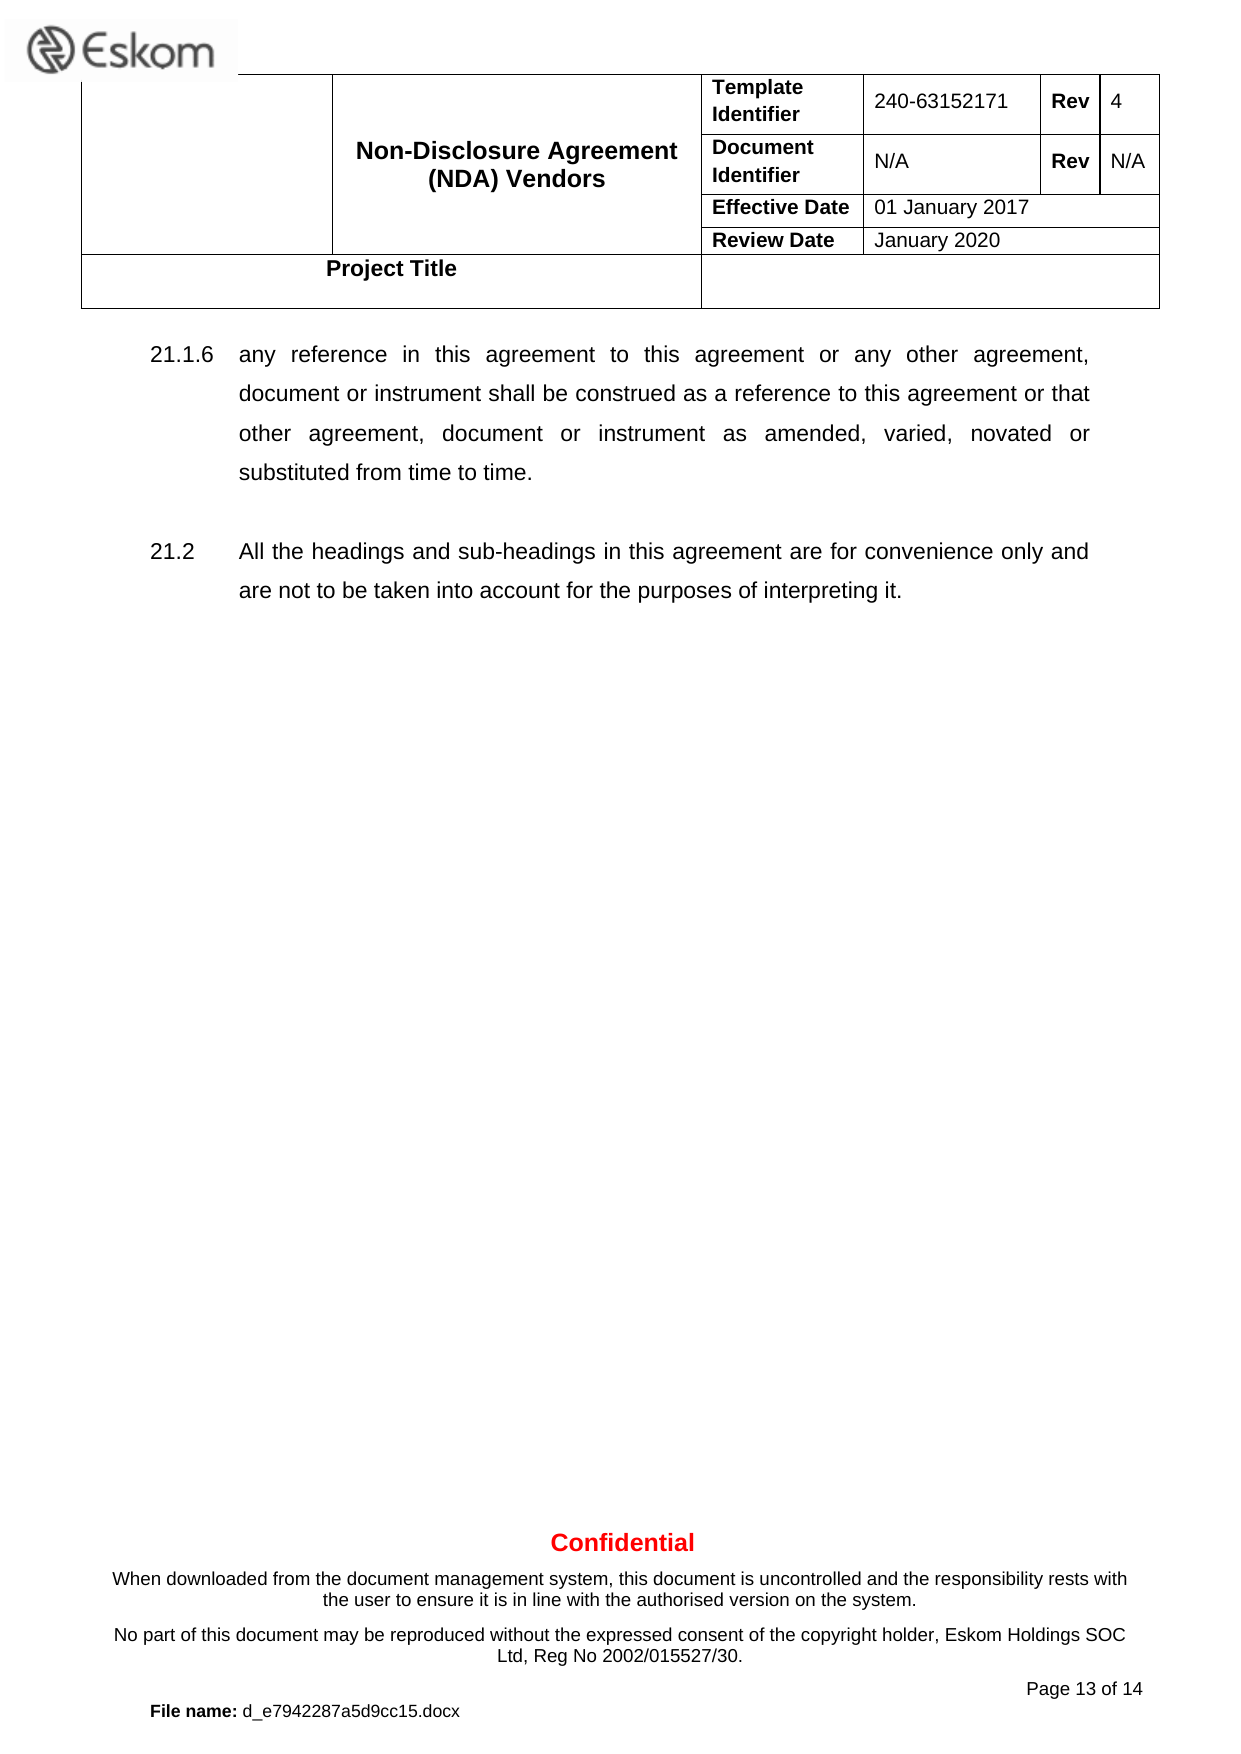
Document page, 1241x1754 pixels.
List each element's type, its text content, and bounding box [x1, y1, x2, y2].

list any reference in this agreement to this agreement or any other agreement, document or instrument shall be construed as a reference to this agreement or that other agreement, document or instrument as amended, varied, novated or substituted from time to time. [150, 341, 1090, 485]
text 21.2 All the headings and sub-headings in this agreement are for convenience only and are not to be taken into account for the purposes of interpreting it. [150, 538, 1090, 604]
